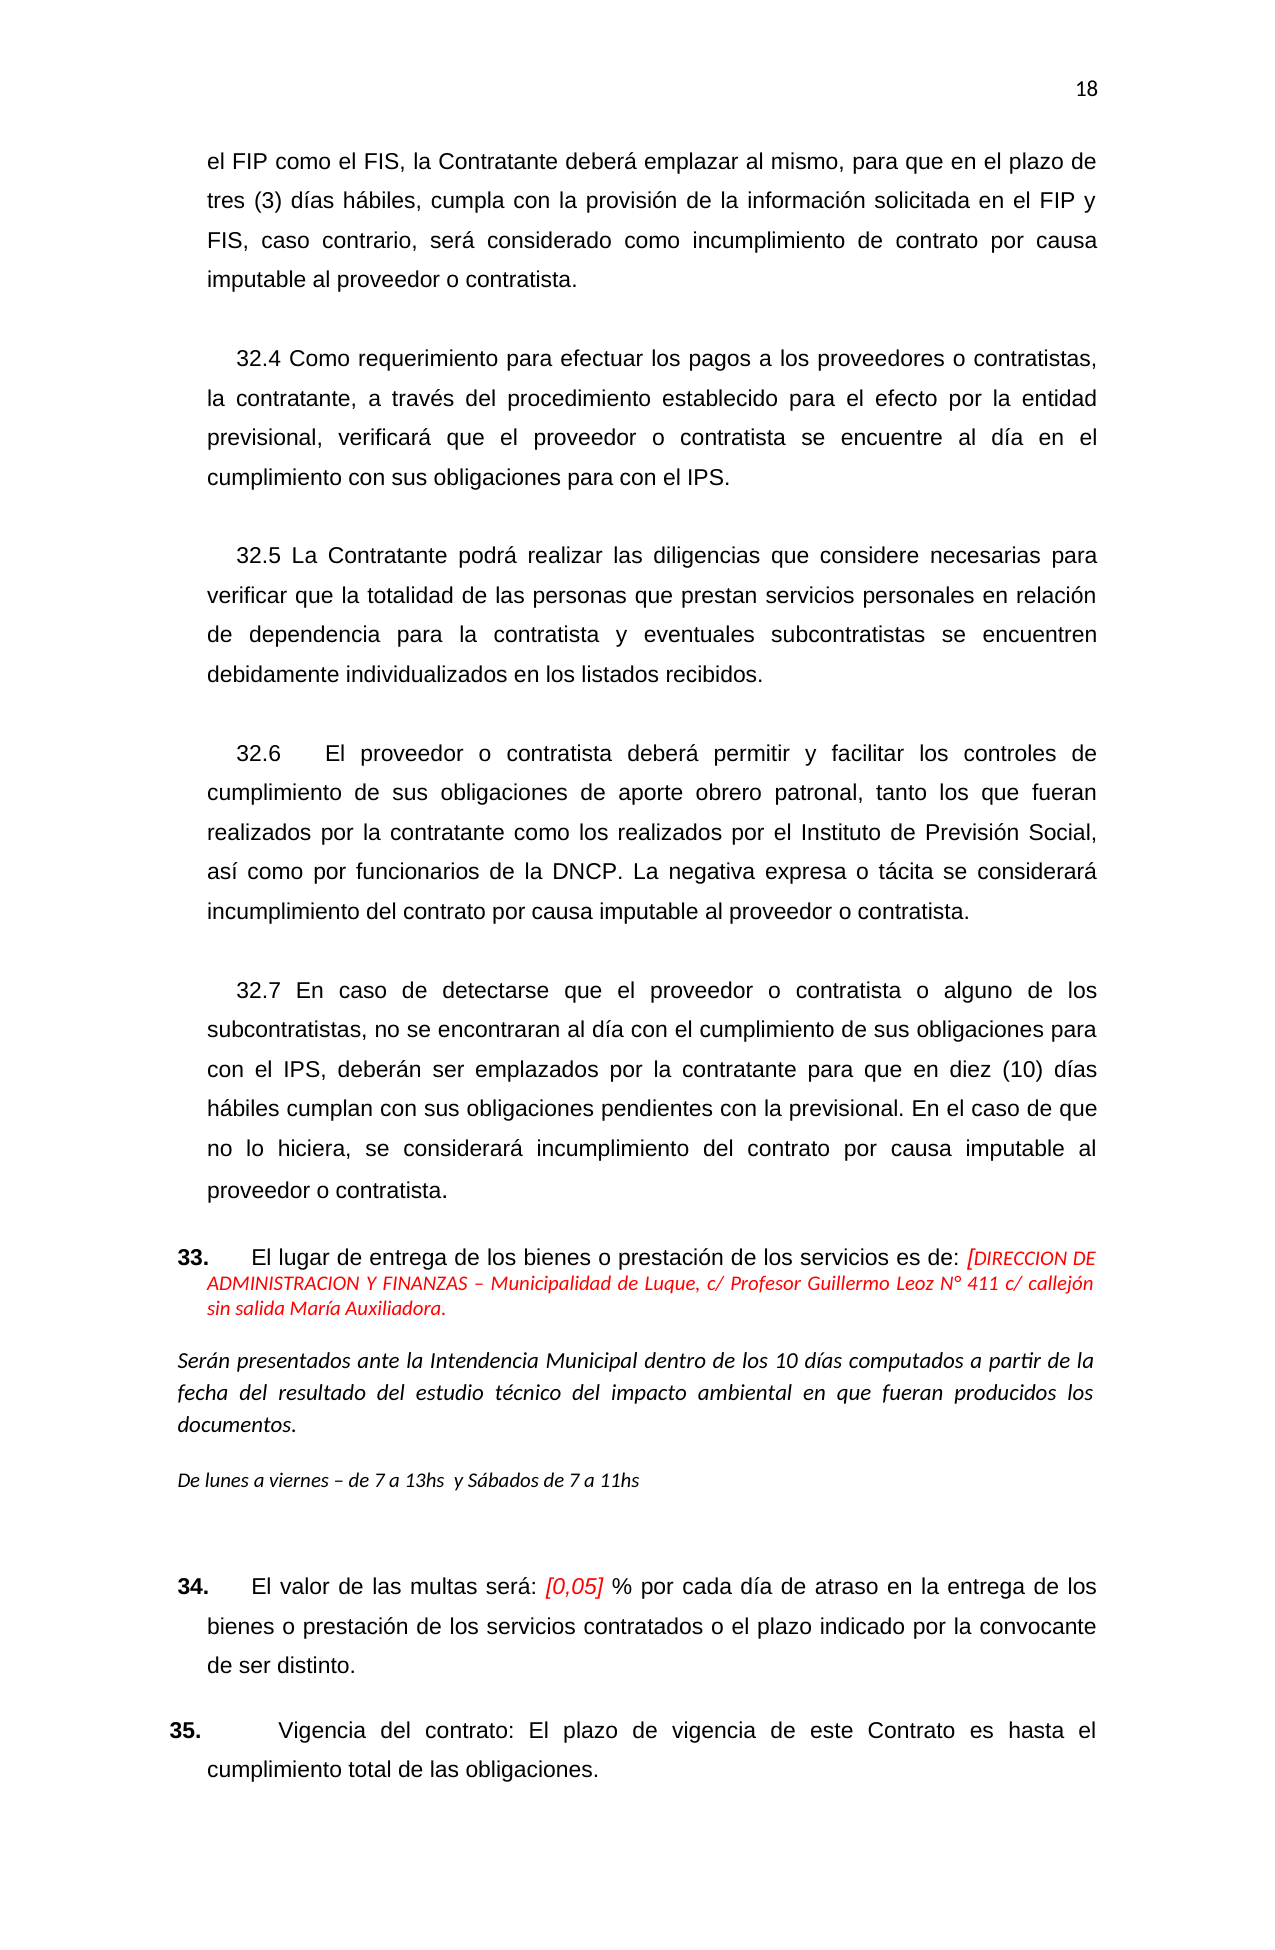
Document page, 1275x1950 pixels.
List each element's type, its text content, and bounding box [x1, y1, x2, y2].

text 32.4 Como requerimiento para efectuar los pagos a los proveedores o contratistas, la contratante, a través del procedimiento establecido para el efecto por la entidad previsional, verificará que el proveedor o contratista se encuentre al día en el cumplimiento con sus obligaciones para con el IPS. [207, 345, 1098, 490]
list Serán presentados ante la Intendencia Municipal dentro de los 10 días computados a partir de la fecha del resultado del estudio técnico del impacto ambiental en que fueran producidos los documentos. [177, 1346, 1098, 1438]
list El valor de las multas será: [0,05] % por cada día de atraso en la entrega de los bienes o prestación de los servicios contratados o el plazo indicado por la convocante de ser distinto. [177, 1573, 1098, 1678]
list Vigencia del contrato: El plazo de vigencia de este Contrato es hasta el cumplimiento total de las obligaciones. [169, 1717, 1098, 1782]
text 32.6 El proveedor o contratista deberá permitir y facilitar los controles de cumplimiento de sus obligaciones de aporte obrero patronal, tanto los que fueran realizados por la contratante como los realizados por el Instituto de Previsión Social, así como por funcionarios de la DNCP. La negativa expresa o tácita se considerará incumplimiento del contrato por causa imputable al proveedor o contratista. [207, 740, 1098, 924]
text 32.7 En caso de detectarse que el proveedor o contratista o alguno de los subcontratistas, no se encontraran al día con el cumplimiento de sus obligaciones para con el IPS, deberán ser emplazados por la contratante para que en diez (10) días hábiles cumplan con sus obligaciones pendientes con la previsional. En el caso de que no lo hiciera, se considerará incumplimiento del contrato por causa imputable al proveedor o contratista. [207, 977, 1098, 1204]
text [207, 148, 1098, 292]
list El lugar de entrega de los bienes o prestación de los servicios es de: [DIRECCION DE ADMINISTRACION Y FINANZAS – Municipalidad de Luque, c/ Profesor Guillermo Leoz N° 411 c/ callejón sin salida María Auxiliadora. [177, 1243, 1098, 1321]
text De lunes a viernes – de 7 a 13hs y Sábados de 7 a 11hs [177, 1468, 1098, 1493]
text 32.5 La Contratante podrá realizar las diligencias que considere necesarias para verificar que la totalidad de las personas que prestan servicios personales en relación de dependencia para la contratista y eventuales subcontratistas se encuentren debidamente individualizados en los listados recibidos. [207, 542, 1098, 687]
